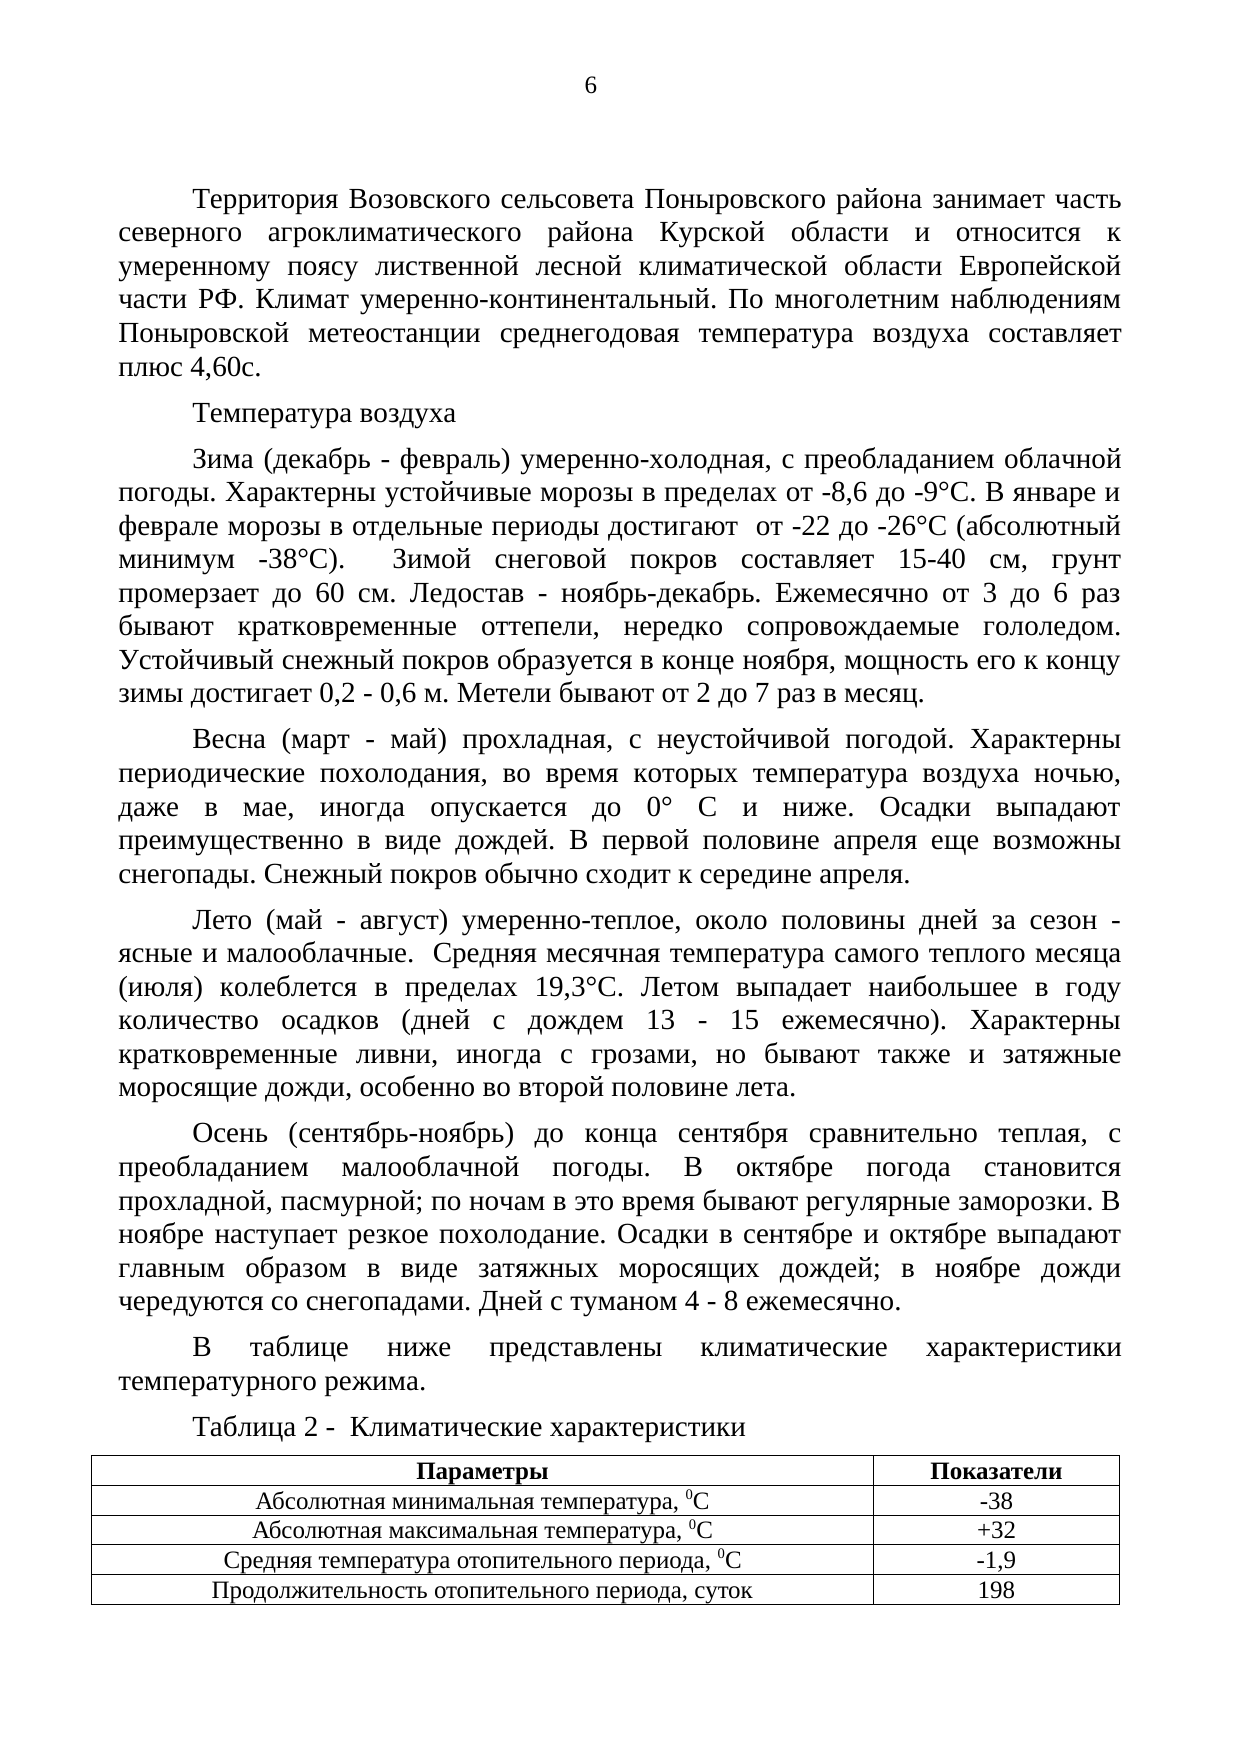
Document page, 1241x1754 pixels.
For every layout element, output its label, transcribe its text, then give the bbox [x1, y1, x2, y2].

table_cell Абсолютная максимальная температура, 0С [92, 1516, 873, 1544]
text Территория Возовского сельсовета Поныровского района занимает часть северного агроклиматического района Курской области и относится к умеренному поясу лиственной лесной климатической области Европейской части РФ. Климат умеренно-континентальный. По многолетним наблюдениям Поныровской метеостанции среднегодовая температура воздуха составляет плюс 4,60с. [118, 181, 1122, 382]
table_header Параметры [92, 1456, 873, 1485]
table_cell 198 [874, 1575, 1119, 1604]
text В таблице ниже представлены климатические характеристики температурного режима. [118, 1329, 1122, 1396]
text Температура воздуха [118, 395, 1122, 428]
table_cell +32 [874, 1516, 1119, 1544]
text Лето (май - август) умеренно-теплое, около половины дней за сезон - ясные и малооблачные. Средняя месячная температура самого теплого месяца (июля) колеблется в пределах 19,3°С. Летом выпадает наибольшее в году количество осадков (дней с дождем 13 - 15 ежемесячно). Характерны кратковременные ливни, иногда с грозами, но бывают также и затяжные моросящие дожди, особенно во второй половине лета. [118, 902, 1122, 1103]
table_cell -1,9 [874, 1545, 1119, 1574]
table_header Показатели [874, 1456, 1119, 1485]
text Осень (сентябрь-ноябрь) до конца сентября сравнительно теплая, с преобладанием малооблачной погоды. В октябре погода становится прохладной, пасмурной; по ночам в это время бывают регулярные заморозки. В ноябре наступает резкое похолодание. Осадки в сентябре и октябре выпадают главным образом в виде затяжных моросящих дождей; в ноябре дожди чередуются со снегопадами. Дней с туманом 4 - 8 ежемесячно. [118, 1116, 1122, 1317]
table_cell -38 [874, 1486, 1119, 1514]
table_cell Абсолютная минимальная температура, 0С [92, 1486, 873, 1514]
text Весна (март - май) прохладная, с неустойчивой погодой. Характерны периодические похолодания, во время которых температура воздуха ночью, даже в мае, иногда опускается до 0° С и ниже. Осадки выпадают преимущественно в виде дождей. В первой половине апреля еще возможны снегопады. Снежный покров обычно сходит к середине апреля. [118, 722, 1122, 889]
text Таблица 2 - Климатические характеристики [118, 1409, 1122, 1442]
table_cell Средняя температура отопительного периода, 0С [92, 1545, 873, 1574]
text Зима (декабрь - февраль) умеренно-холодная, с преобладанием облачной погоды. Характерны устойчивые морозы в пределах от -8,6 до -9°С. В январе и феврале морозы в отдельные периоды достигают от -22 до -26°С (абсолютный минимум -38°С). Зимой снеговой покров составляет 15-40 см, грунт промерзает до 60 см. Ледостав - ноябрь-декабрь. Ежемесячно от 3 до 6 раз бывают кратковременные оттепели, нередко сопровождаемые гололедом. Устойчивый снежный покров образуется в конце ноября, мощность его к концу зимы достигает 0,2 - 0,6 м. Метели бывают от 2 до 7 раз в месяц. [118, 441, 1122, 709]
table_cell Продолжительность отопительного периода, суток [92, 1575, 873, 1604]
